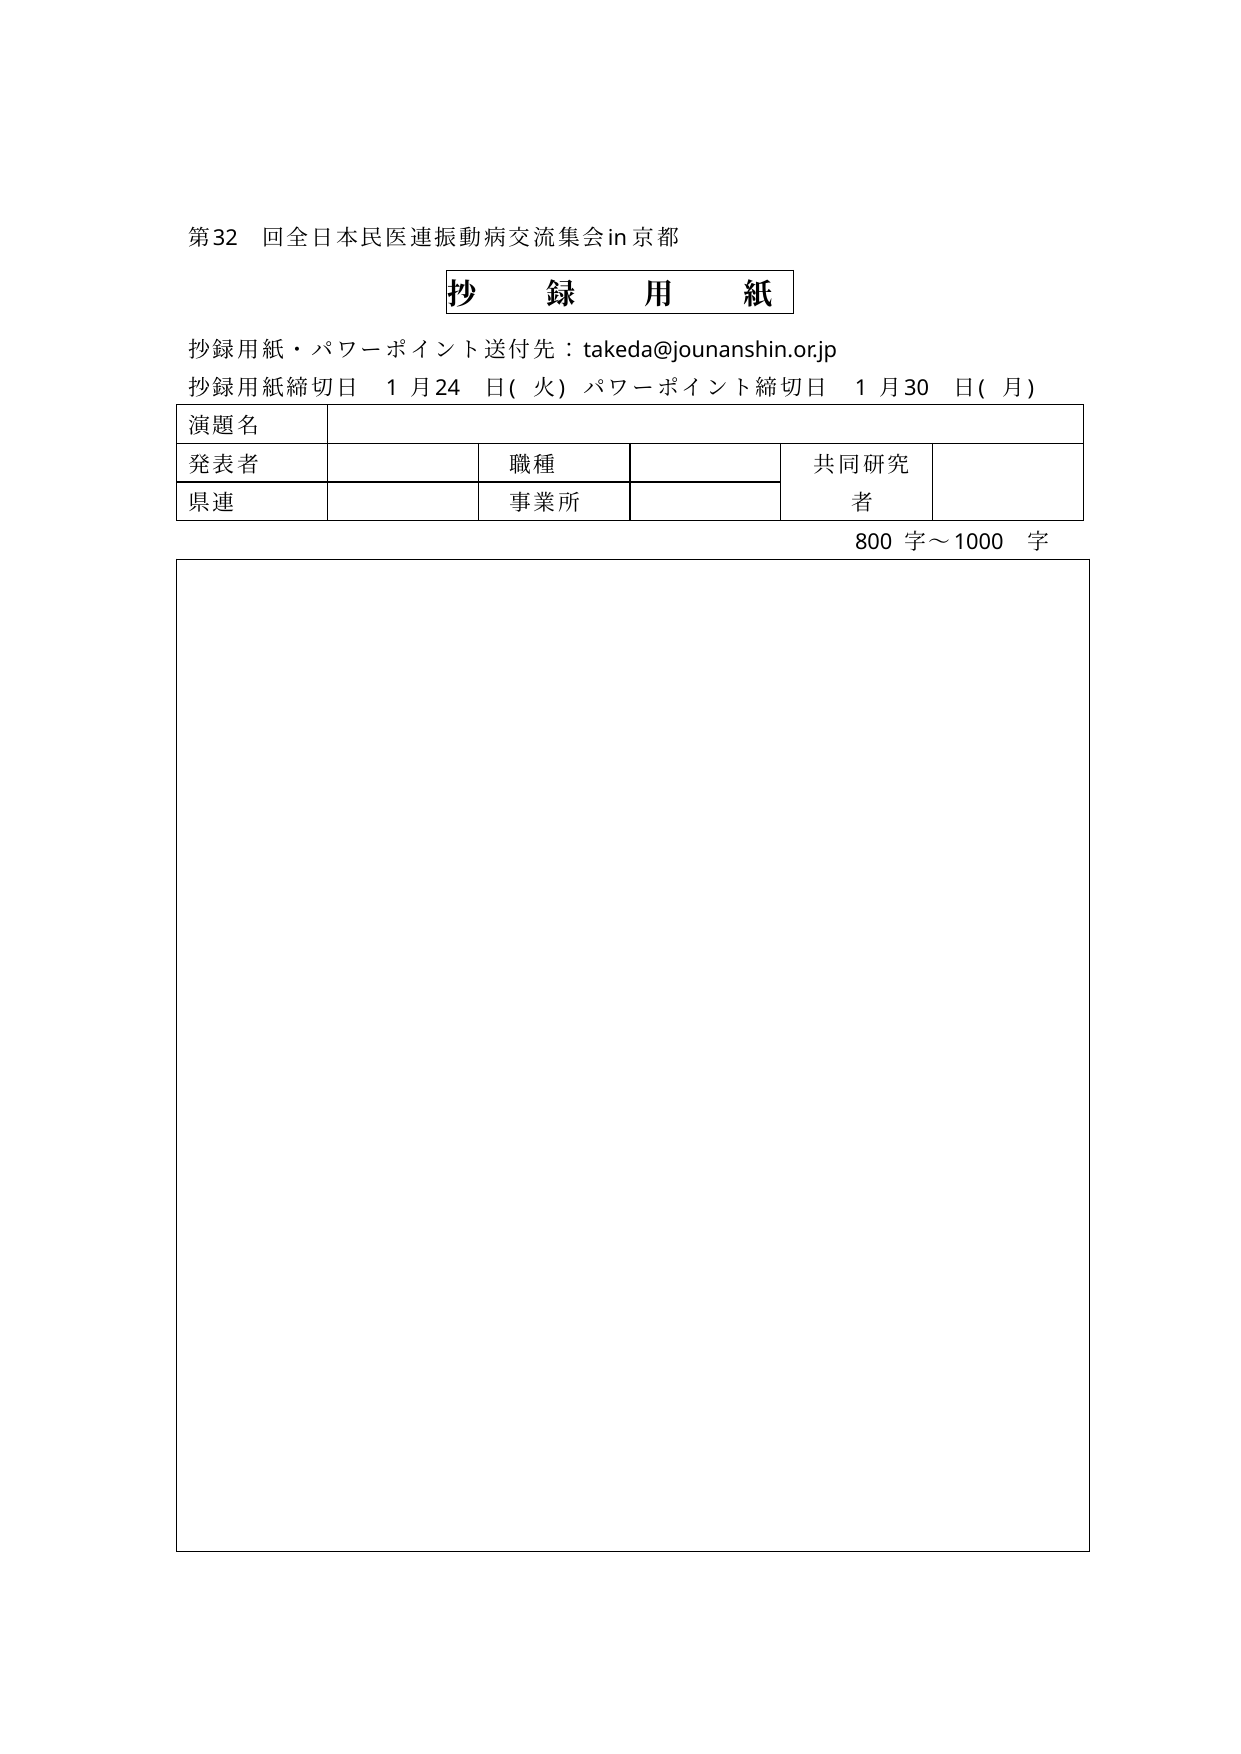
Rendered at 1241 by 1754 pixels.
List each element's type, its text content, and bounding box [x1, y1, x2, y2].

text 800字～1000字 [188, 521, 1052, 558]
text 抄録用紙締切日 1月24日(火) パワーポイント締切日 1月30日(月) [188, 367, 1052, 404]
table_header [177, 560, 1089, 1551]
table_cell [328, 483, 478, 520]
text 第32回全日本民医連振動病交流集会in京都 [188, 217, 1052, 254]
table_cell 県連 [177, 483, 327, 520]
table_header [328, 405, 1083, 443]
table_cell [631, 444, 780, 481]
table_cell [328, 444, 478, 481]
table_cell 共同研究者 [781, 444, 932, 520]
text 抄 録 用 紙 [188, 254, 1052, 329]
table_cell [933, 444, 1083, 520]
table_cell 事業所 [479, 483, 629, 520]
table_header 演題名 [177, 405, 327, 443]
table_cell 職種 [479, 444, 629, 481]
table_cell 発表者 [177, 444, 327, 481]
table_cell [631, 483, 780, 520]
text 抄録用紙・パワーポイント送付先：takeda@jounanshin.or.jp [188, 329, 1052, 367]
